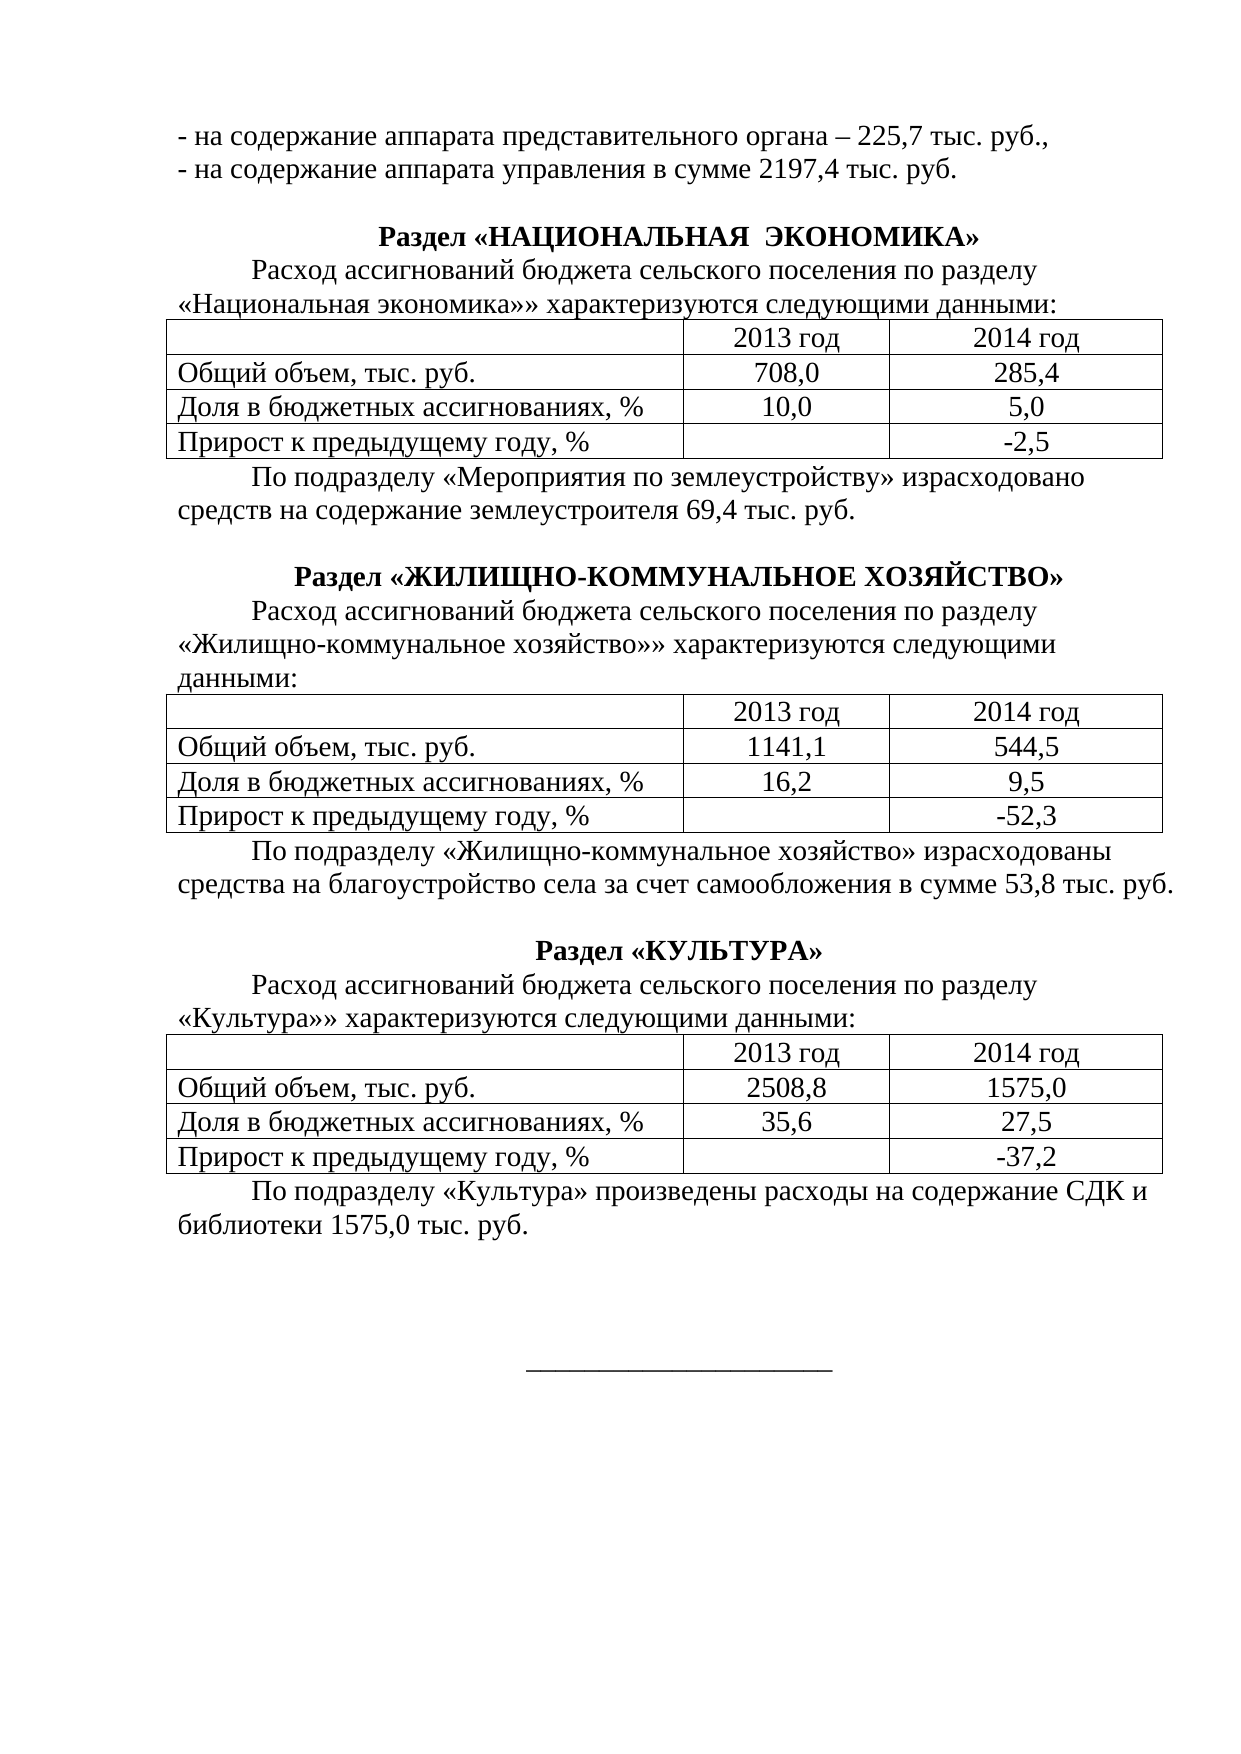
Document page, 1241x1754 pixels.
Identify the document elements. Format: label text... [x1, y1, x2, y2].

table_cell 2508,8 [684, 1070, 889, 1103]
table_cell -2,5 [890, 424, 1162, 458]
table_cell -52,3 [890, 798, 1162, 832]
text По подразделу «Жилищно-коммунальное хозяйство» израсходованы средства на благоустройство села за счет самообложения в сумме 53,8 тыс. руб. [177, 833, 1181, 900]
table_cell 1141,1 [684, 729, 889, 763]
table_header 2014 год [890, 695, 1162, 728]
table_header [167, 1035, 683, 1069]
table_cell Прирост к предыдущему году, % [167, 424, 683, 458]
text По подразделу «Мероприятия по землеустройству» израсходовано средств на содержание землеустроителя 69,4 тыс. руб. [177, 459, 1181, 526]
text Расход ассигнований бюджета сельского поселения по разделу «Жилищно-коммунальное хозяйство»» характеризуются следующими данными: [177, 593, 1181, 693]
table_cell Прирост к предыдущему году, % [167, 1139, 683, 1172]
table_cell Общий объем, тыс. руб. [167, 729, 683, 763]
table_cell 35,6 [684, 1104, 889, 1138]
table_header 2014 год [890, 320, 1162, 354]
table_cell 1575,0 [890, 1070, 1162, 1103]
table_cell 5,0 [890, 390, 1162, 423]
table_cell -37,2 [890, 1139, 1162, 1172]
table_cell 285,4 [890, 355, 1162, 388]
table_cell [684, 798, 889, 832]
table_cell Общий объем, тыс. руб. [167, 1070, 683, 1103]
text Раздел «НАЦИОНАЛЬНАЯ ЭКОНОМИКА» [177, 219, 1181, 252]
text Раздел «ЖИЛИЩНО-КОММУНАЛЬНОЕ ХОЗЯЙСТВО» [177, 559, 1181, 593]
text _____________________ [177, 1341, 1181, 1375]
table_header 2013 год [684, 1035, 889, 1069]
table_cell Прирост к предыдущему году, % [167, 798, 683, 832]
table_cell 9,5 [890, 764, 1162, 797]
table_cell Общий объем, тыс. руб. [167, 355, 683, 388]
table_cell Доля в бюджетных ассигнованиях, % [167, 764, 683, 797]
table_cell 10,0 [684, 390, 889, 423]
text - на содержание аппарата управления в сумме 2197,4 тыс. руб. [177, 152, 1181, 185]
table_cell Доля в бюджетных ассигнованиях, % [167, 390, 683, 423]
table_cell [684, 1139, 889, 1172]
table_cell 16,2 [684, 764, 889, 797]
text - на содержание аппарата представительного органа – 225,7 тыс. руб., [177, 118, 1181, 152]
table_cell 544,5 [890, 729, 1162, 763]
table_cell [684, 424, 889, 458]
text По подразделу «Культура» произведены расходы на содержание СДК и библиотеки 1575,0 тыс. руб. [177, 1173, 1181, 1241]
table_header [167, 320, 683, 354]
table_header 2014 год [890, 1035, 1162, 1069]
table_cell 708,0 [684, 355, 889, 388]
table_cell 27,5 [890, 1104, 1162, 1138]
table_header [167, 695, 683, 728]
table_cell Доля в бюджетных ассигнованиях, % [167, 1104, 683, 1138]
table_header 2013 год [684, 695, 889, 728]
text Раздел «КУЛЬТУРА» [177, 933, 1181, 967]
table_header 2013 год [684, 320, 889, 354]
text Расход ассигнований бюджета сельского поселения по разделу «Национальная экономика»» характеризуются следующими данными: [177, 252, 1181, 319]
text Расход ассигнований бюджета сельского поселения по разделу «Культура»» характеризуются следующими данными: [177, 967, 1181, 1034]
